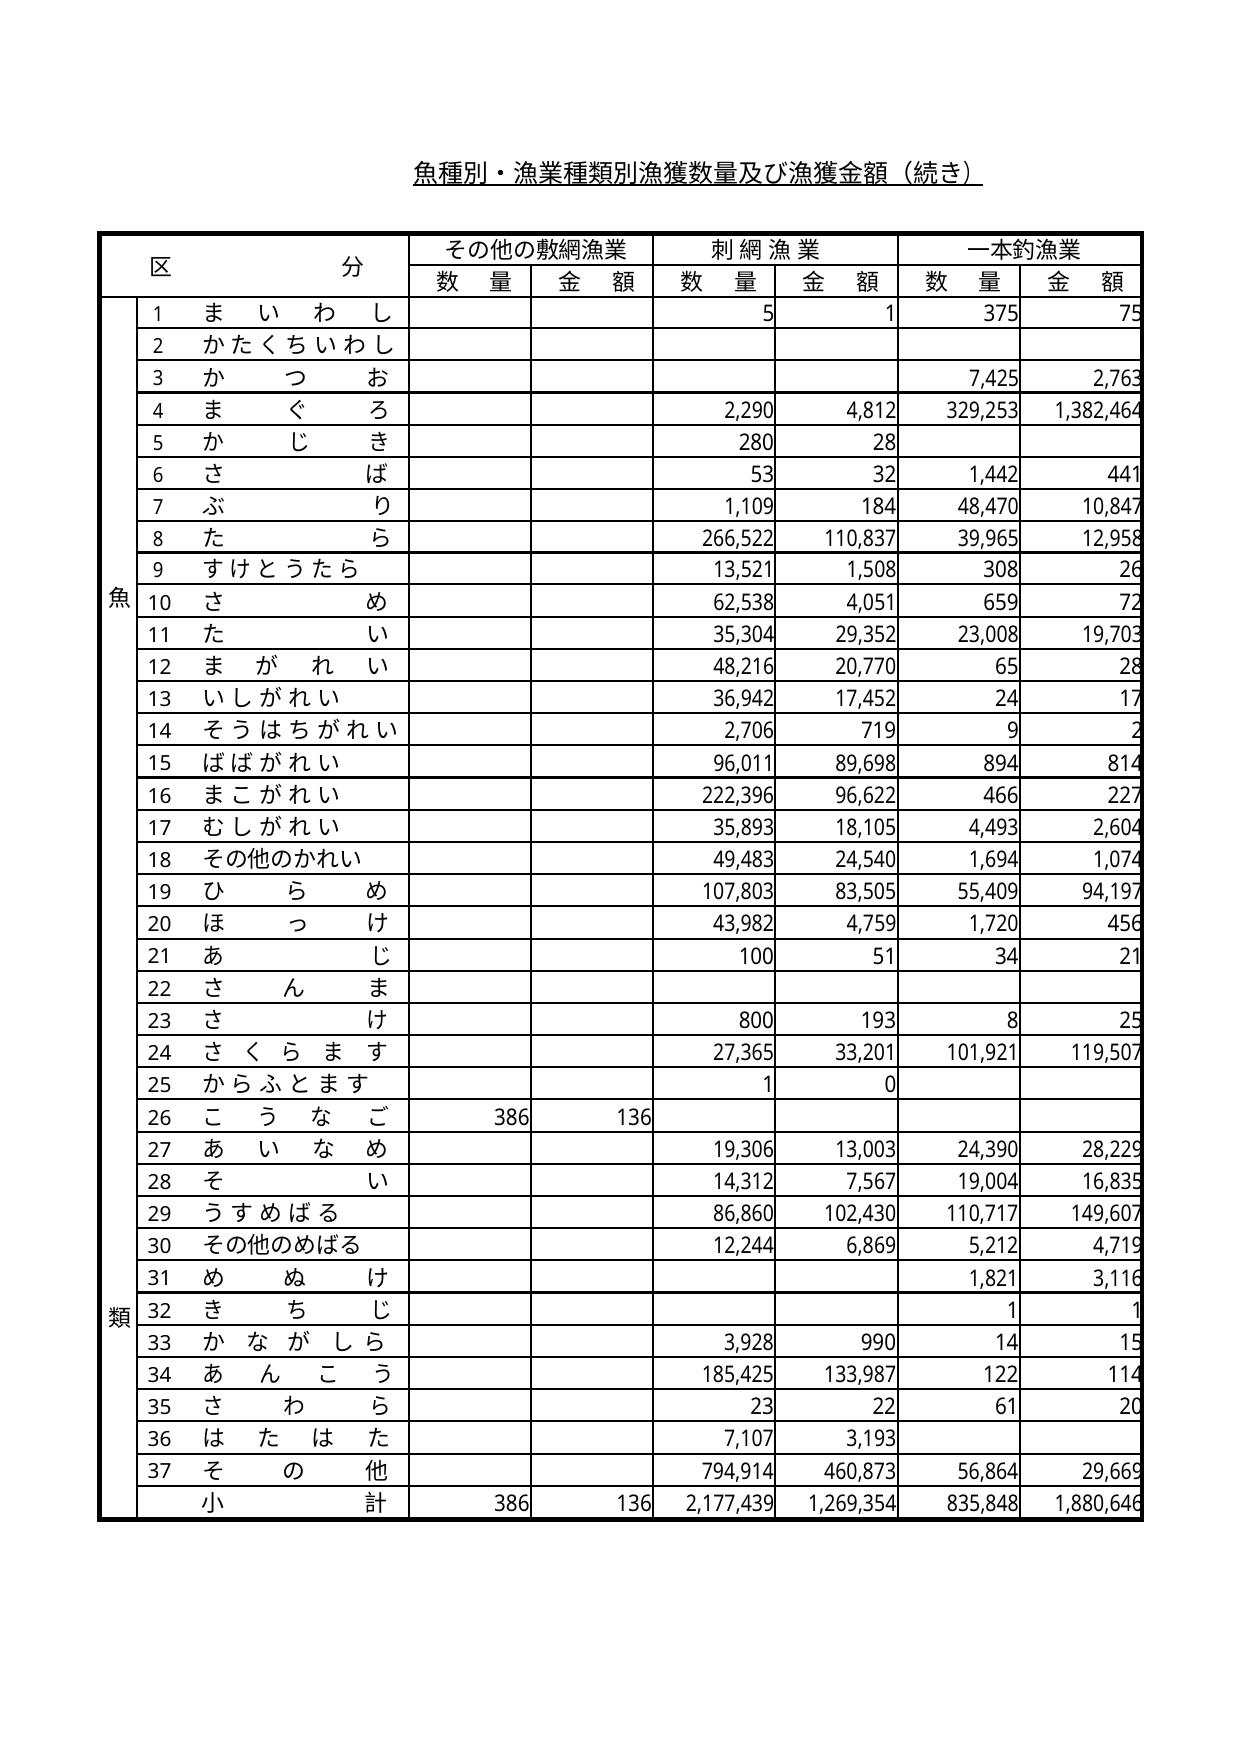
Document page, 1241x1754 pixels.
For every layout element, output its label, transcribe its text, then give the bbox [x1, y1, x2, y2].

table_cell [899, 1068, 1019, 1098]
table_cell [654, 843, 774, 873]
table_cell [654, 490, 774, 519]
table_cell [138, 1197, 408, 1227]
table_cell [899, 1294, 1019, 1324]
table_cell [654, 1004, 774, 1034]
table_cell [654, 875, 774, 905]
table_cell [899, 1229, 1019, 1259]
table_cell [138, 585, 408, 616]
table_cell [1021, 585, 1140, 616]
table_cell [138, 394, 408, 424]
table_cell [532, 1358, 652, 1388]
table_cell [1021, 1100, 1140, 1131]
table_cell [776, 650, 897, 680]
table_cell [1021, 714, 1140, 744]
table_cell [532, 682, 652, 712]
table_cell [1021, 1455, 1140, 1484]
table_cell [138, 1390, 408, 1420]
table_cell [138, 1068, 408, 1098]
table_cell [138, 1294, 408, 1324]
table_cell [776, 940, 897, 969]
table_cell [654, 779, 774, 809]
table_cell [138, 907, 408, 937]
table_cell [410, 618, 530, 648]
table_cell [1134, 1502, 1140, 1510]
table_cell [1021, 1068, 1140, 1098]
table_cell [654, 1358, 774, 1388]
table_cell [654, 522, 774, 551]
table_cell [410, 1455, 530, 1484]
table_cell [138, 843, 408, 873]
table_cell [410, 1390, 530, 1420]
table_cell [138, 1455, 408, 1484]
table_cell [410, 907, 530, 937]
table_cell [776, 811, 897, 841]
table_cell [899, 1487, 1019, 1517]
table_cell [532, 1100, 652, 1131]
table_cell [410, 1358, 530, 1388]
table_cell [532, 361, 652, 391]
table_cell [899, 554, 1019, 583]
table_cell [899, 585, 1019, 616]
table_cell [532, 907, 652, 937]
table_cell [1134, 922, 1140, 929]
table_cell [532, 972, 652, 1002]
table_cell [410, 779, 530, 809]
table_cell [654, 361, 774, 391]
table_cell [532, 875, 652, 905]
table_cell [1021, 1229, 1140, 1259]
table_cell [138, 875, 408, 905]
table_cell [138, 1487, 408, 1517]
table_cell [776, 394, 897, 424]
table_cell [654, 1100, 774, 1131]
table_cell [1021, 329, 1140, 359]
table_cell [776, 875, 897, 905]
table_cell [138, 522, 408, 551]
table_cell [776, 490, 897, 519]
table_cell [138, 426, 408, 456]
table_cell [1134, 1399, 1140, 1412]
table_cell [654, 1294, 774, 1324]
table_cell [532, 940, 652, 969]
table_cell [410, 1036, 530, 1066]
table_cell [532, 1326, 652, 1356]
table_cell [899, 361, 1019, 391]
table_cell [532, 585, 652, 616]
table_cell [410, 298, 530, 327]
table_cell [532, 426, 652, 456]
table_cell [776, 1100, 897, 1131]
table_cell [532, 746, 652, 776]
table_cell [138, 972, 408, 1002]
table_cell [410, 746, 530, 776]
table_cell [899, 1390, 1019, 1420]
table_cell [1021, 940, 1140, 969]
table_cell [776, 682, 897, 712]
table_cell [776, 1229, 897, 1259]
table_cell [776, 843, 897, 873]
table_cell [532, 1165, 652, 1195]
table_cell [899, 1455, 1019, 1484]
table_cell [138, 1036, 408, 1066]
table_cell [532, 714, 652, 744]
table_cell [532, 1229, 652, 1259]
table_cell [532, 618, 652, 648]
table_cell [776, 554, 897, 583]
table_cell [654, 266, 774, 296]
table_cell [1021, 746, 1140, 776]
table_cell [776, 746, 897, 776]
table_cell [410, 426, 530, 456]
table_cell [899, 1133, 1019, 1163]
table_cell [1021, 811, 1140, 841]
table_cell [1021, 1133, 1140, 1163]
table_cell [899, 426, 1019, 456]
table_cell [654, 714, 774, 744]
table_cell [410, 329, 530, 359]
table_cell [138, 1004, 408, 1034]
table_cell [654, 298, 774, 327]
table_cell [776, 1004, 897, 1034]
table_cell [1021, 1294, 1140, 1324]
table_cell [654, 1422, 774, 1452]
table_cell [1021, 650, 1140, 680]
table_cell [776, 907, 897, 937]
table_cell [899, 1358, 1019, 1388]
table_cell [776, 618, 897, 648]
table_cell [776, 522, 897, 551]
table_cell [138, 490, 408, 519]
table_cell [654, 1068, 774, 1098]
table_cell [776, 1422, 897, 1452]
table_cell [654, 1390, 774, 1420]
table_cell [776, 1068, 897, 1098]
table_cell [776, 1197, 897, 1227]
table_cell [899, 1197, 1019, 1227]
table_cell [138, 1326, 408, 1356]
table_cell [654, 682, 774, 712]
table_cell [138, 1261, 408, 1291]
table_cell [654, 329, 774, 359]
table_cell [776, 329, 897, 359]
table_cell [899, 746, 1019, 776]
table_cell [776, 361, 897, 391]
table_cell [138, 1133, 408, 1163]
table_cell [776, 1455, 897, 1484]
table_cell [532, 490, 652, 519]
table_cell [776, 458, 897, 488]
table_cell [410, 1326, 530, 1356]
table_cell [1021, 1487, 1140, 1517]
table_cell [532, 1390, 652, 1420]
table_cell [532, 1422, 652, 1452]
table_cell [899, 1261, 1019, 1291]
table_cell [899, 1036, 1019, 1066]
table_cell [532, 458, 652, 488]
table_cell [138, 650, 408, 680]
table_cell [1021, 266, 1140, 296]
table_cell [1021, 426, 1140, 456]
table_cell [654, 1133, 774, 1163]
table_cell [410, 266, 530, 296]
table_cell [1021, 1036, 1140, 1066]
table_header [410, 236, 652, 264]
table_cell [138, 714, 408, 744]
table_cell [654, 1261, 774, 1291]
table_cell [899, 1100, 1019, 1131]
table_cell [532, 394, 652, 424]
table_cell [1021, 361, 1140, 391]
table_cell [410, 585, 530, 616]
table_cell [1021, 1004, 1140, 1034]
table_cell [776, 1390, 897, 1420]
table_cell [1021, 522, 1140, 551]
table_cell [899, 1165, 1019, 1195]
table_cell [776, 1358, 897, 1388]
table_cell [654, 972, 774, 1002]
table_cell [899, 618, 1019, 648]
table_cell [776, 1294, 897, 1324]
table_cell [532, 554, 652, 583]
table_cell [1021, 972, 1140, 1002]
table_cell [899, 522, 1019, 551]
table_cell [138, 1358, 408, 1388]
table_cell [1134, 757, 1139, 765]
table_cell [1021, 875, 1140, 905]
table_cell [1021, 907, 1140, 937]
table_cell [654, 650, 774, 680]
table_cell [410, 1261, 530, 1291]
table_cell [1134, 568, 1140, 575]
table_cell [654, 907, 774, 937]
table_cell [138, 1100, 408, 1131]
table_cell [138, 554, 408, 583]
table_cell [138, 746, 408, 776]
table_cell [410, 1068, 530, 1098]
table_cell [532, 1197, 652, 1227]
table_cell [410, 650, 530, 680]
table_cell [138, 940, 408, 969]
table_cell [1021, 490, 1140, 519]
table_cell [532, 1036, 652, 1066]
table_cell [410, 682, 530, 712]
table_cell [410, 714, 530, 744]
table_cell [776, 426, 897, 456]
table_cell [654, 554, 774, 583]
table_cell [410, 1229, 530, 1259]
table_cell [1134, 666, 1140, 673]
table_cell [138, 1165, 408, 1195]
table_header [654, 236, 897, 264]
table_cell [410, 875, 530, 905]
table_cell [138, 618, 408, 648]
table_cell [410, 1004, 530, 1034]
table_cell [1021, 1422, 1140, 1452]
text 魚種別・漁業種類別漁獲数量及び漁獲金額（続き） [413, 155, 1159, 189]
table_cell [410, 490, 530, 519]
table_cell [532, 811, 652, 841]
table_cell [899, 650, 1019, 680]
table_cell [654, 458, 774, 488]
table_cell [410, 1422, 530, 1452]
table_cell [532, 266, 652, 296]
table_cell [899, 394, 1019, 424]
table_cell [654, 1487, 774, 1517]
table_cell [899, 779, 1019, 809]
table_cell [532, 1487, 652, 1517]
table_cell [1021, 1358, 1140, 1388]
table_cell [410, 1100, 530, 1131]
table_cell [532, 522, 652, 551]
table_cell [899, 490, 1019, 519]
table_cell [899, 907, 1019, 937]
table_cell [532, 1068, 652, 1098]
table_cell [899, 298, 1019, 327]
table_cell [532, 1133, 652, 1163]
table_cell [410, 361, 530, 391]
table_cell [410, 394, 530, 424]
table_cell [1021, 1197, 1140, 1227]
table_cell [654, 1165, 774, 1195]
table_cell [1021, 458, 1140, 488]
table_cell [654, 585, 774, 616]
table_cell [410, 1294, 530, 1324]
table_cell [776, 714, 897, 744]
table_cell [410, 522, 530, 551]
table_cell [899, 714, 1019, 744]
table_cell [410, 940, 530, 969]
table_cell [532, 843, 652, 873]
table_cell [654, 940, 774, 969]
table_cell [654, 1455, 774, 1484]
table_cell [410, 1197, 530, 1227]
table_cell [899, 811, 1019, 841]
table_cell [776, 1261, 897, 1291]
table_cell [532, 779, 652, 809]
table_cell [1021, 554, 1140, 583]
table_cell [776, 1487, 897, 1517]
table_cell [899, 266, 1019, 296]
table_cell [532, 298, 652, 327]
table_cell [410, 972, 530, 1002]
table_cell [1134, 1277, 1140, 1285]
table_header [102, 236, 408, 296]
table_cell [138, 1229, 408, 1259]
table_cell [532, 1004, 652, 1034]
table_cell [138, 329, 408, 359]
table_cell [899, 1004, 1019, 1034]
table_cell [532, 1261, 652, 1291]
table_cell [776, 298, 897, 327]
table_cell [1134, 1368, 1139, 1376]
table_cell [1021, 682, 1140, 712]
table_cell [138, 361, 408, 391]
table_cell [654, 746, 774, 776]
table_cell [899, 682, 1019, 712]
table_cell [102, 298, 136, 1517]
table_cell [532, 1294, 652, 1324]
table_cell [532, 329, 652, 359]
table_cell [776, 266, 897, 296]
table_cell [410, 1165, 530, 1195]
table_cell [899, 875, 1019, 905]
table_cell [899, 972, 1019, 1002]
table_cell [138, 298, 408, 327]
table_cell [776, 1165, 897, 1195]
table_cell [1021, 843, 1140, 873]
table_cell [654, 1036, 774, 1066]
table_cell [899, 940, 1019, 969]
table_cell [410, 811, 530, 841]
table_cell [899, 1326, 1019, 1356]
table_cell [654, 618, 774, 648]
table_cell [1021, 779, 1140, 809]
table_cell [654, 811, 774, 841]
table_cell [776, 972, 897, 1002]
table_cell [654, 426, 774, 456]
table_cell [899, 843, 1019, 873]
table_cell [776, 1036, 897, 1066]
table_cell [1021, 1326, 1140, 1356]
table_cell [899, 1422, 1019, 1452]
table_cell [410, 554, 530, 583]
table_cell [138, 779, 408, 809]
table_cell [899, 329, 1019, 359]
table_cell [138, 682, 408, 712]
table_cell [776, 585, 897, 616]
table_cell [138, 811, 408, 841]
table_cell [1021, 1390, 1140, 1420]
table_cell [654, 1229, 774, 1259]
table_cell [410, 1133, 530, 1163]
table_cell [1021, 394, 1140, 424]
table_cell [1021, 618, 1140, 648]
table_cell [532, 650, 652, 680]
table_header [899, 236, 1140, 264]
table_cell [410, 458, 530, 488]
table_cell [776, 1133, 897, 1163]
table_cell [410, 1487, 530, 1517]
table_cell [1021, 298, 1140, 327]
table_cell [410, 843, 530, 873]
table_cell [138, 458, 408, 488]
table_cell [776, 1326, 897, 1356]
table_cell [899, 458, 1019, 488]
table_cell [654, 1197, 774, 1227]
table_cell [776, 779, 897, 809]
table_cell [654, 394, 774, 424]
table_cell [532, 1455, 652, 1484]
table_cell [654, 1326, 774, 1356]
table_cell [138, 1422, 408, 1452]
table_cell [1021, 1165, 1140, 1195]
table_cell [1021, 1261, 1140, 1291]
